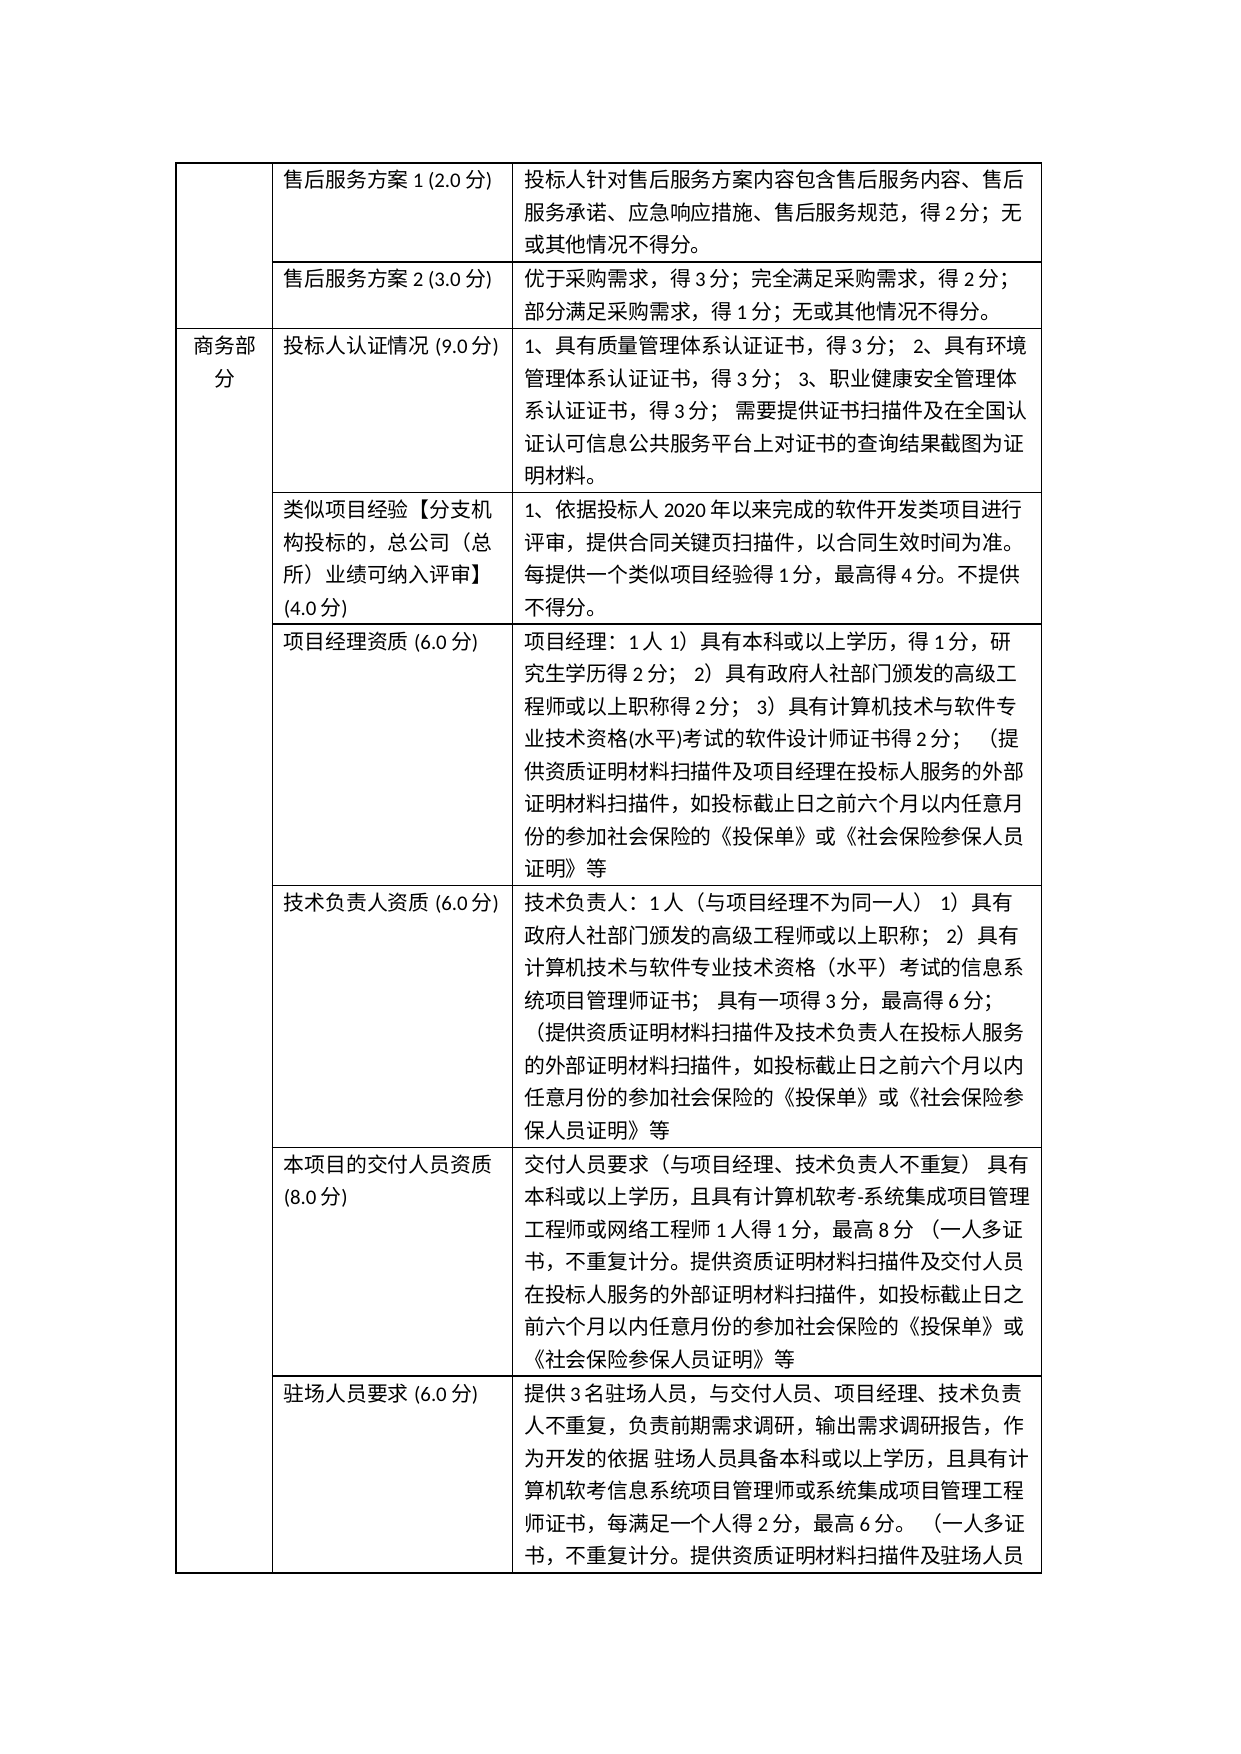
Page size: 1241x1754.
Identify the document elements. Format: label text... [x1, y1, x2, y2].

table_cell 技术负责人：1人（与项目经理不为同一人） 1）具有政府人社部门颁发的高级工程师或以上职称； 2）具有计算机技术与软件专业技术资格（水平）考试的信息系统项目管理师证书； 具有一项得3分，最高得6分； （提供资质证明材料扫描件及技术负责人在投标人服务的外部证明材料扫描件，如投标截止日之前六个月以内任意月份的参加社会保险的《投保单》或《社会保险参保人员证明》等 [513, 886, 1041, 1146]
table_cell 1、依据投标人2020年以来完成的软件开发类项目进行评审，提供合同关键页扫描件，以合同生效时间为准。每提供一个类似项目经验得1分，最高得4分。不提供不得分。 [513, 493, 1041, 623]
table_cell 交付人员要求（与项目经理、技术负责人不重复） 具有本科或以上学历，且具有计算机软考-系统集成项目管理工程师或网络工程师1人得1分，最高8分 （一人多证书，不重复计分。提供资质证明材料扫描件及交付人员在投标人服务的外部证明材料扫描件，如投标截止日之前六个月以内任意月份的参加社会保险的《投保单》或《社会保险参保人员证明》等 [513, 1148, 1041, 1375]
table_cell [513, 1377, 1041, 1572]
table_cell 技术负责人资质 (6.0分) [273, 886, 512, 1146]
table_cell 售后服务方案1 (2.0分) [273, 164, 512, 261]
table_cell 投标人认证情况 (9.0分) [273, 329, 512, 492]
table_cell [513, 263, 1041, 328]
table_cell 投标人针对售后服务方案内容包含售后服务内容、售后服务承诺、应急响应措施、售后服务规范，得2分；无或其他情况不得分。 [513, 164, 1041, 261]
table_cell 商务部分 [177, 329, 272, 1572]
table_cell 项目经理资质 (6.0分) [273, 625, 512, 885]
table_cell 本项目的交付人员资质 (8.0分) [273, 1148, 512, 1375]
table_cell 售后服务方案2 (3.0分) [273, 263, 512, 328]
table_cell 1、具有质量管理体系认证证书，得3分； 2、具有环境管理体系认证证书，得3分； 3、职业健康安全管理体系认证证书，得3分； 需要提供证书扫描件及在全国认证认可信息公共服务平台上对证书的查询结果截图为证明材料。 [513, 329, 1041, 492]
table_cell 类似项目经验【分支机构投标的，总公司（总所）业绩可纳入评审】 (4.0分) [273, 493, 512, 623]
table_cell 项目经理：1人 1）具有本科或以上学历，得1分，研究生学历得2分； 2）具有政府人社部门颁发的高级工程师或以上职称得2分； 3）具有计算机技术与软件专业技术资格(水平)考试的软件设计师证书得2分； （提供资质证明材料扫描件及项目经理在投标人服务的外部证明材料扫描件，如投标截止日之前六个月以内任意月份的参加社会保险的《投保单》或《社会保险参保人员证明》等 [513, 625, 1041, 885]
table_cell 驻场人员要求 (6.0分) [273, 1377, 512, 1572]
